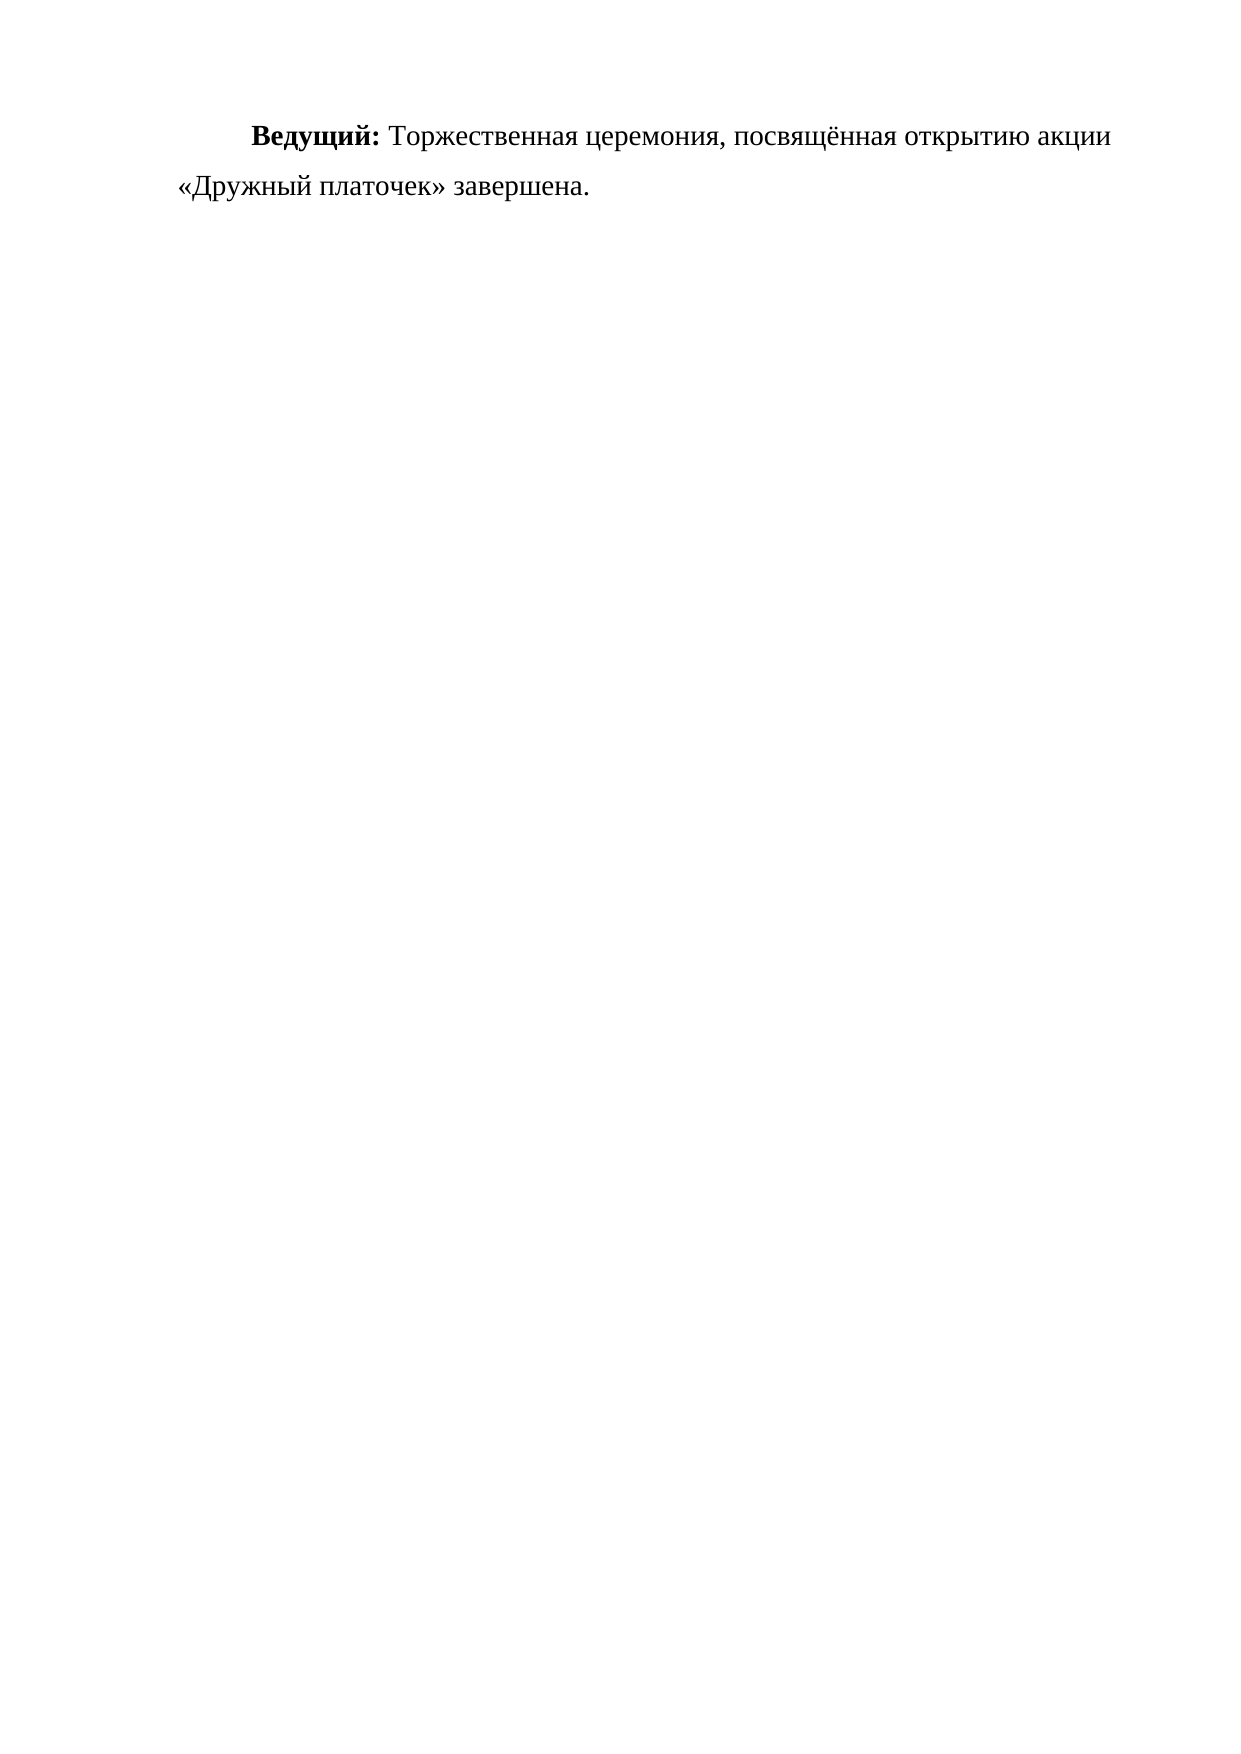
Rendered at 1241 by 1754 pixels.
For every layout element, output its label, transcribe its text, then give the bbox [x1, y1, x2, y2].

text Ведущий: Торжественная церемония, посвящённая открытию акции «Дружный платочек» завершена. [177, 118, 1152, 202]
